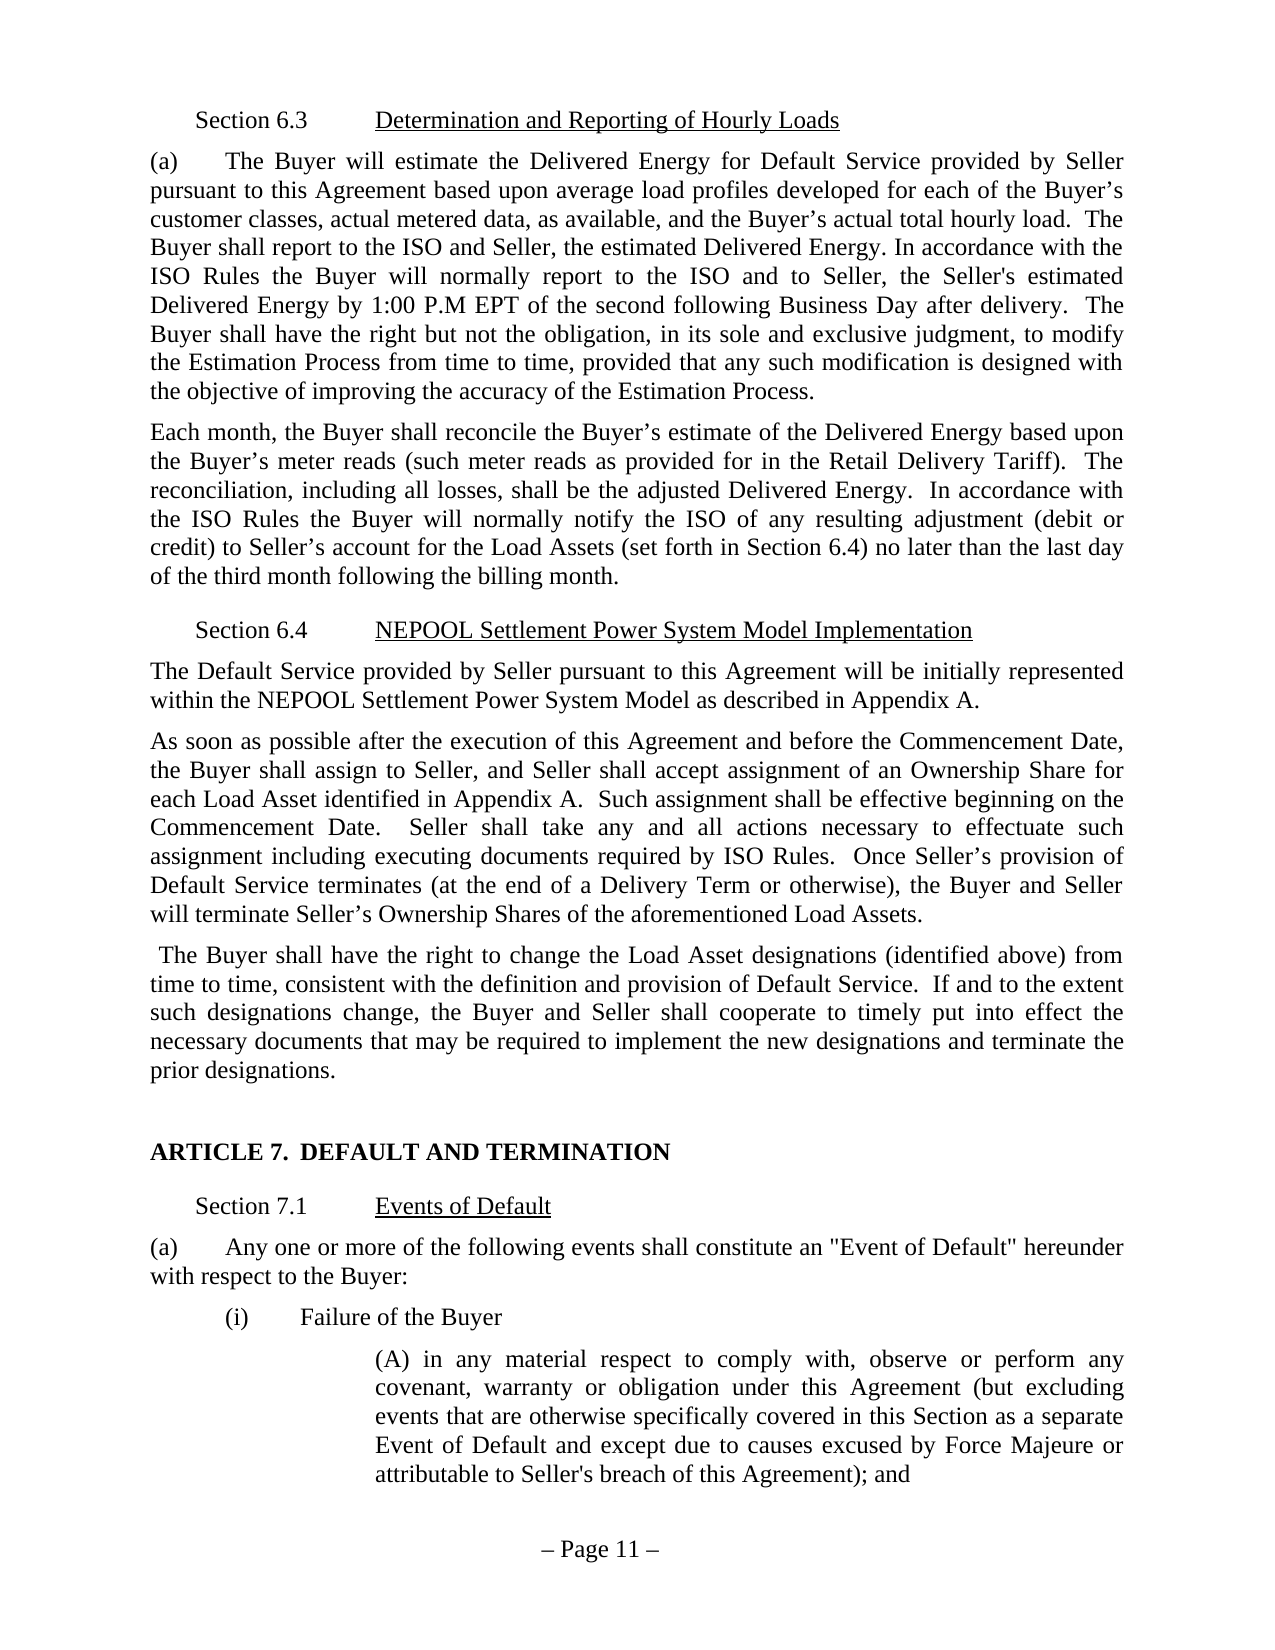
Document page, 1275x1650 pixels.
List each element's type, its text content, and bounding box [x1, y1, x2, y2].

text (A) in any material respect to comply with, observe or perform any covenant, warranty or obligation under this Agreement (but excluding events that are otherwise specifically covered in this Section as a separate Event of Default and except due to causes excused by Force Majeure or attributable to Seller's breach of this Agreement); and [375, 1344, 1125, 1487]
subtitle Section 7.1 Events of Default [195, 1191, 1125, 1220]
subtitle ARTICLE 7. DEFAULT AND TERMINATION [150, 1137, 1125, 1166]
text (a) Any one or more of the following events shall constitute an "Event of Default" hereunder with respect to the Buyer: [150, 1232, 1125, 1290]
subtitle Section 6.4 NEPOOL Settlement Power System Model Implementation [195, 615, 1125, 644]
text The Buyer shall have the right to change the Load Asset designations (identified above) from time to time, consistent with the definition and provision of Default Service. If and to the extent such designations change, the Buyer and Seller shall cooperate to timely put into effect the necessary documents that may be required to implement the new designations and terminate the prior designations. [150, 940, 1125, 1084]
text The Default Service provided by Seller pursuant to this Agreement will be initially represented within the NEPOOL Settlement Power System Model as described in Appendix A. [150, 656, 1125, 714]
text Each month, the Buyer shall reconcile the Buyer’s estimate of the Delivered Energy based upon the Buyer’s meter reads (such meter reads as provided for in the Retail Delivery Tariff). The reconciliation, including all losses, shall be the adjusted Delivered Energy. In accordance with the ISO Rules the Buyer will normally notify the ISO of any resulting adjustment (debit or credit) to Seller’s account for the Load Assets (set forth in Section 6.4) no later than the last day of the third month following the billing month. [150, 417, 1125, 590]
text (a) The Buyer will estimate the Delivered Energy for Default Service provided by Seller pursuant to this Agreement based upon average load profiles developed for each of the Buyer’s customer classes, actual metered data, as available, and the Buyer’s actual total hourly load. The Buyer shall report to the ISO and Seller, the estimated Delivered Energy. In accordance with the ISO Rules the Buyer will normally report to the ISO and to Seller, the Seller's estimated Delivered Energy by 1:00 P.M EPT of the second following Business Day after delivery. The Buyer shall have the right but not the obligation, in its sole and exclusive judgment, to modify the Estimation Process from time to time, provided that any such modification is designed with the objective of improving the accuracy of the Estimation Process. [150, 146, 1125, 405]
subtitle Section 6.3 Determination and Reporting of Hourly Loads [195, 105, 1125, 134]
text (i) Failure of the Buyer [150, 1302, 1125, 1331]
text As soon as possible after the execution of this Agreement and before the Commencement Date, the Buyer shall assign to Seller, and Seller shall accept assignment of an Ownership Share for each Load Asset identified in Appendix A. Such assignment shall be effective beginning on the Commencement Date. Seller shall take any and all actions necessary to effectuate such assignment including executing documents required by ISO Rules. Once Seller’s provision of Default Service terminates (at the end of a Delivery Term or otherwise), the Buyer and Seller will terminate Seller’s Ownership Shares of the aforementioned Load Assets. [150, 726, 1125, 927]
